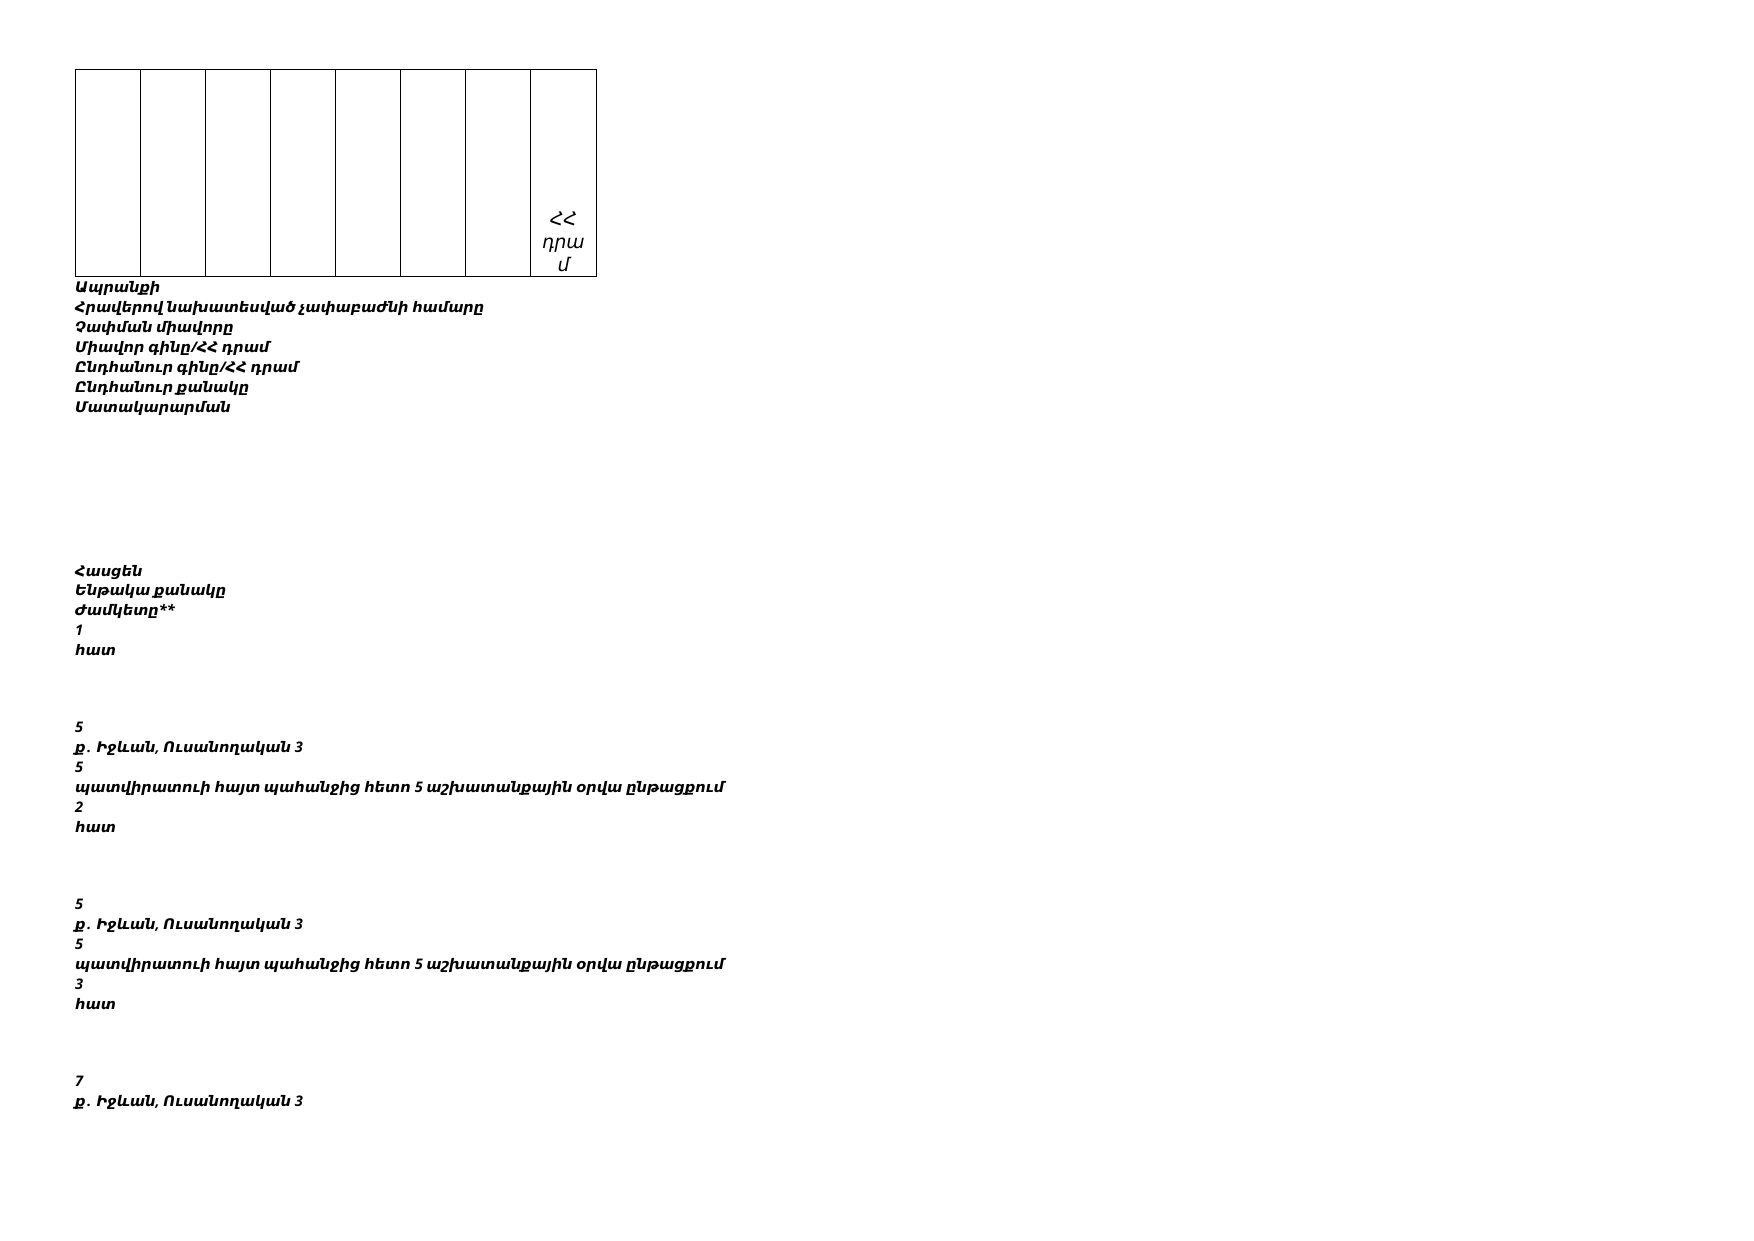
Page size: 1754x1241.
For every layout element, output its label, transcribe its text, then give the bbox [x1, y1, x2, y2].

text ՀՀ դրամ [542, 70, 585, 276]
